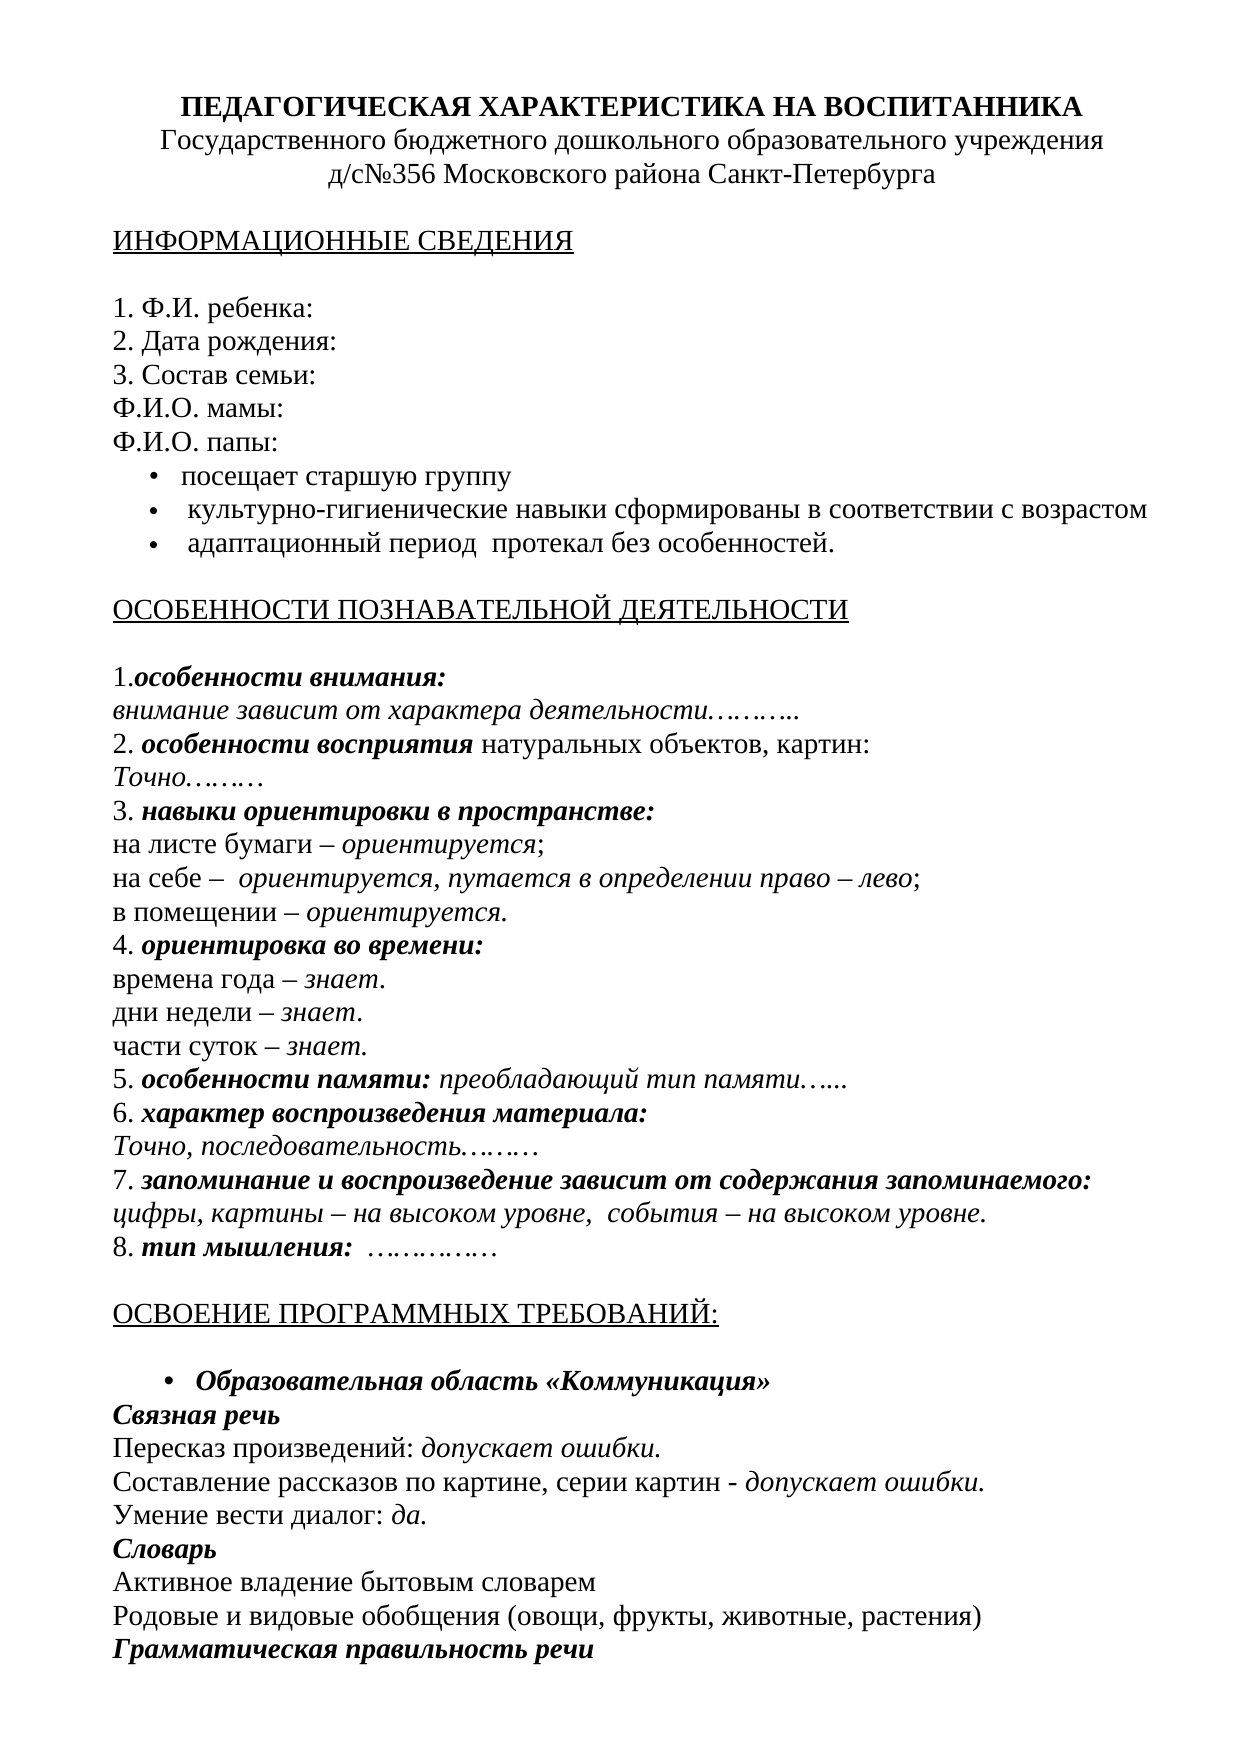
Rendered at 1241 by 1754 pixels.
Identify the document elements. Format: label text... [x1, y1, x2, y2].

text 6. характер воспроизведения материала: [112, 1095, 1152, 1128]
text 1. Ф.И. ребенка: [112, 290, 1152, 323]
text времена года – знает. [112, 961, 1152, 994]
text 8. тип мышления: …………… [112, 1229, 1152, 1263]
text цифры, картины – на высоком уровне, события – на высоком уровне. [112, 1196, 1152, 1229]
text Ф.И.О. мамы: [112, 391, 1152, 424]
text Точно……… [112, 759, 1152, 793]
text ПЕДАГОГИЧЕСКАЯ ХАРАКТЕРИСТИКА НА ВОСПИТАННИКА [112, 89, 1152, 122]
text 2. особенности восприятия натуральных объектов, картин: [112, 726, 1152, 759]
text Пересказ произведений: допускает ошибки. [112, 1430, 1152, 1464]
text Умение вести диалог: да. [112, 1497, 1152, 1531]
text 1.особенности внимания: [112, 659, 1152, 692]
text • посещает старшую группу [112, 458, 1152, 491]
text ИНФОРМАЦИОННЫЕ СВЕДЕНИЯ [112, 223, 1152, 256]
text Составление рассказов по картине, серии картин - допускает ошибки. [112, 1464, 1152, 1497]
text 3. Состав семьи: [112, 357, 1152, 391]
text ОСВОЕНИЕ ПРОГРАММНЫХ ТРЕБОВАНИЙ: [112, 1296, 1152, 1330]
text части суток – знает. [112, 1028, 1152, 1061]
text Словарь [112, 1531, 1152, 1564]
text • Образовательная область «Коммуникация» [112, 1363, 1152, 1397]
text Активное владение бытовым словарем [112, 1564, 1152, 1598]
text внимание зависит от характера деятельности……….. [112, 692, 1152, 726]
text 7. запоминание и воспроизведение зависит от содержания запоминаемого: [112, 1162, 1152, 1196]
text ОСОБЕННОСТИ ПОЗНАВАТЕЛЬНОЙ ДЕЯТЕЛЬНОСТИ [112, 592, 1152, 625]
list адаптационный период протекал без особенностей. [150, 525, 1152, 558]
text 5. особенности памяти: преобладающий тип памяти…... [112, 1061, 1152, 1095]
text 2. Дата рождения: [112, 323, 1152, 357]
text в помещении – ориентируется. [112, 894, 1152, 927]
text 4. ориентировка во времени: [112, 927, 1152, 961]
text Грамматическая правильность речи [112, 1632, 1152, 1665]
text дни недели – знает. [112, 994, 1152, 1028]
text Связная речь [112, 1397, 1152, 1430]
text Ф.И.О. папы: [112, 424, 1152, 458]
text Родовые и видовые обобщения (овощи, фрукты, животные, растения) [112, 1598, 1152, 1632]
text на себе – ориентируется, путается в определении право – лево; [112, 860, 1152, 894]
list культурно-гигиенические навыки сформированы в соответствии с возрастом [150, 491, 1152, 525]
text на листе бумаги – ориентируется; [112, 827, 1152, 860]
text Точно, последовательность……… [112, 1128, 1152, 1162]
text 3. навыки ориентировки в пространстве: [112, 793, 1152, 827]
text Государственного бюджетного дошкольного образовательного учреждения д/с№356 Московского района Санкт-Петербурга [112, 122, 1152, 189]
